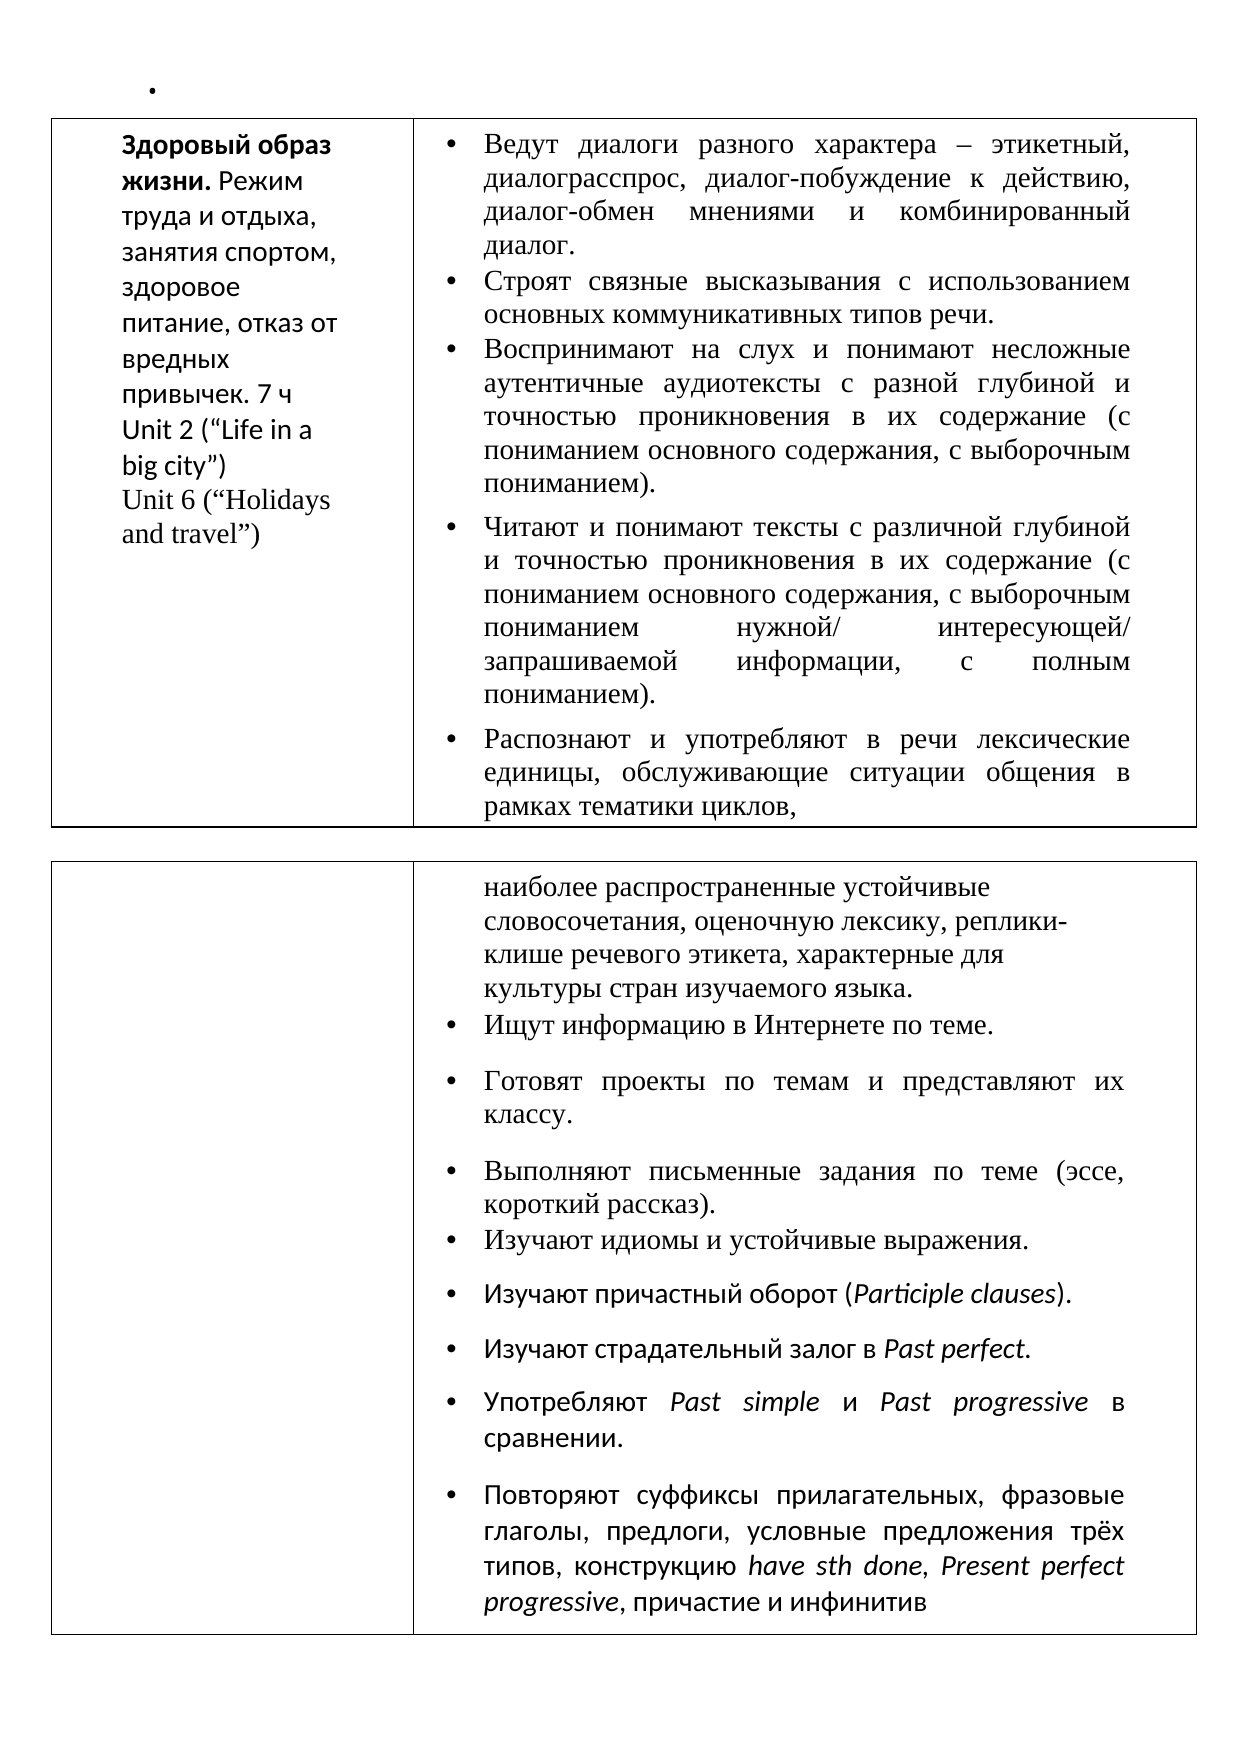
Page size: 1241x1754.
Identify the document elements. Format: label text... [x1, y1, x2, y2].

table_cell Ведут диалоги разного характера – этикетный, диалограсспрос, диалог-побуждение к действию, диалог-обмен мнениями и комбинированный диалог. Строят связные высказывания с использованием основных коммуникативных типов речи. Воспринимают на слух и понимают несложные аутентичные аудиотексты с разной глубиной и точностью проникновения в их содержание (с пониманием основного содержания, с выборочным пониманием). Читают и понимают тексты с различной глубиной и точностью проникновения в их содержание (с пониманием основного содержания, с выборочным пониманием нужной/ интересующей/ запрашиваемой информации, с полным пониманием). Распознают и употребляют в речи лексические единицы, обслуживающие ситуации общения в рамках тематики циклов, [414, 119, 1196, 826]
table_header наиболее распространенные устойчивые словосочетания, оценочную лексику, реплики-клише речевого этикета, характерные для культуры стран изучаемого языка. Ищут информацию в Интернете по теме. Готовят проекты по темам и представляют их классу. Выполняют письменные задания по теме (эссе, короткий рассказ). Изучают идиомы и устойчивые выражения. Изучают причастный оборот (Participle сlauses). Изучают страдательный залог в Past perfect. Употребляют Past simple и Past progressive в сравнении. Повторяют суффиксы прилагательных, фразовые глаголы, предлоги, условные предложения трёх типов, конструкцию have sth done, Present perfect progressive, причастие и инфинитив [414, 862, 1196, 1633]
table_cell Здоровый образ жизни. Режим труда и отдыха, занятия спортом, здоровое питание, отказ от вредных привычек. 7 ч Unit 2 (“Life in a big city”) Unit 6 (“Holidays and travel”) [52, 119, 413, 826]
table_header [52, 862, 413, 1633]
